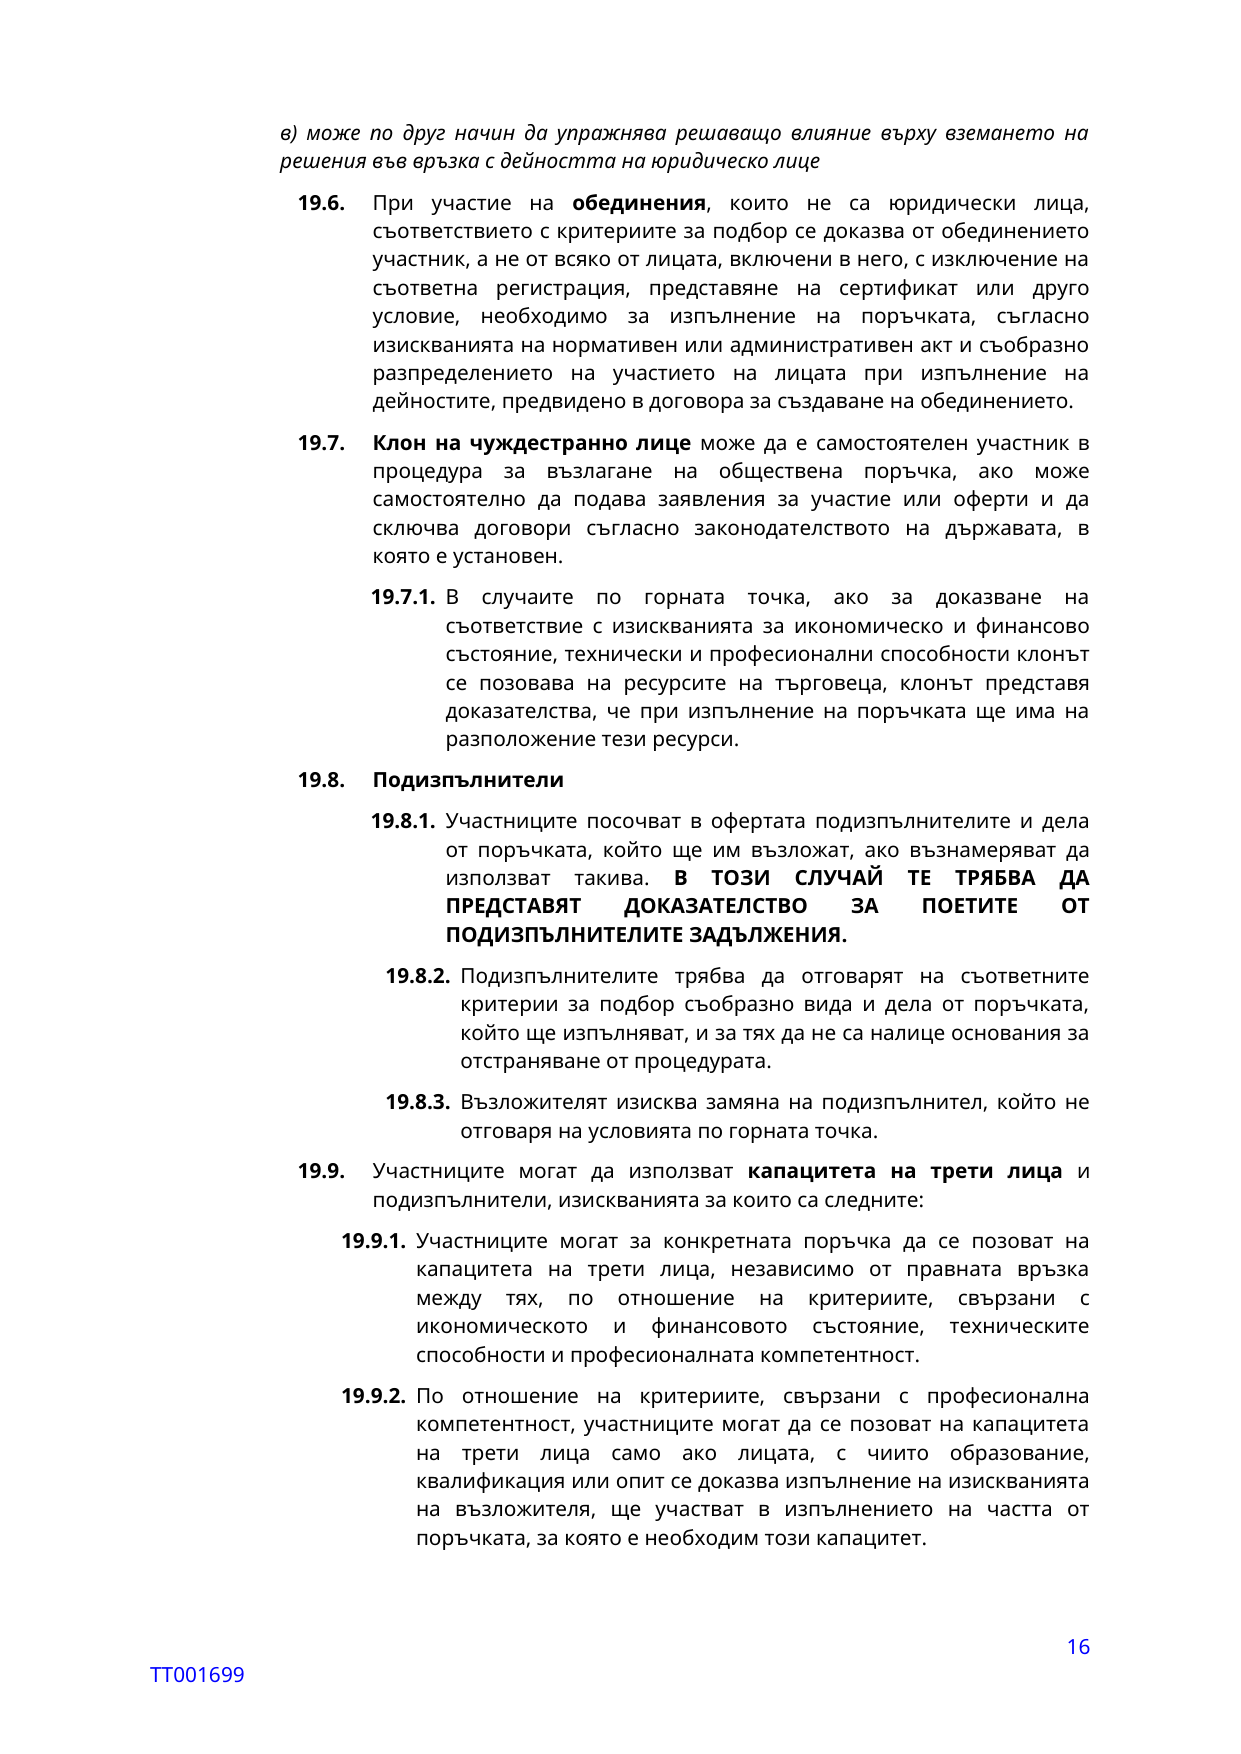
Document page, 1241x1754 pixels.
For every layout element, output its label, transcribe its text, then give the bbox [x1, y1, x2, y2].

list Участниците посочват в офертата подизпълнителите и дела от поръчката, който ще им възложат, ако възнамеряват да използват такива. В ТОЗИ СЛУЧАЙ ТЕ ТРЯБВА ДА ПРЕДСТАВЯТ ДОКАЗАТЕЛСТВО ЗА ПОЕТИТЕ ОТ ПОДИЗПЪЛНИТЕЛИТЕ ЗАДЪЛЖЕНИЯ. [370, 806, 1090, 948]
list Подизпълнители [297, 765, 1090, 794]
list Участниците могат за конкретната поръчка да се позоват на капацитета на трети лица, независимо от правната връзка между тях, по отношение на критериите, свързани с икономическото и финансовото състояние, техническите способности и професионалната компетентност. [341, 1226, 1090, 1368]
text в) може по друг начин да упражнява решаващо влияние върху вземането на решения във връзка с дейността на юридическо лице [280, 118, 1090, 175]
list Подизпълнителите трябва да отговарят на съответните критерии за подбор съобразно вида и дела от поръчката, който ще изпълняват, и за тях да не са налице основания за отстраняване от процедурата. [385, 961, 1090, 1075]
list По отношение на критериите, свързани с професионална компетентност, участниците могат да се позоват на капацитета на трети лица само ако лицата, с чиито образование, квалификация или опит се доказва изпълнение на изискванията на възложителя, ще участват в изпълнението на частта от поръчката, за която е необходим този капацитет. [341, 1381, 1090, 1551]
list Възложителят изисква замяна на подизпълнител, който не отговаря на условията по горната точка. [385, 1087, 1090, 1144]
list Участниците могат да използват капацитета на трети лица и подизпълнители, изискванията за които са следните: [297, 1157, 1090, 1213]
list Клон на чуждестранно лице може да е самостоятелен участник в процедура за възлагане на обществена поръчка, ако може самостоятелно да подава заявления за участие или оферти и да сключва договори съгласно законодателството на държавата, в която е установен. [297, 428, 1090, 570]
list При участие на обединения, които не са юридически лица, съответствието с критериите за подбор се доказва от обединението участник, а не от всяко от лицата, включени в него, с изключение на съответна регистрация, представяне на сертификат или друго условие, необходимо за изпълнение на поръчката, съгласно изискванията на нормативен или административен акт и съобразно разпределението на участието на лицата при изпълнение на дейностите, предвидено в договора за създаване на обединението. [297, 188, 1090, 415]
list В случаите по горната точка, ако за доказване на съответствие с изискванията за икономическо и финансово състояние, технически и професионални способности клонът се позовава на ресурсите на търговеца, клонът представя доказателства, че при изпълнение на поръчката ще има на разположение тези ресурси. [370, 582, 1090, 753]
